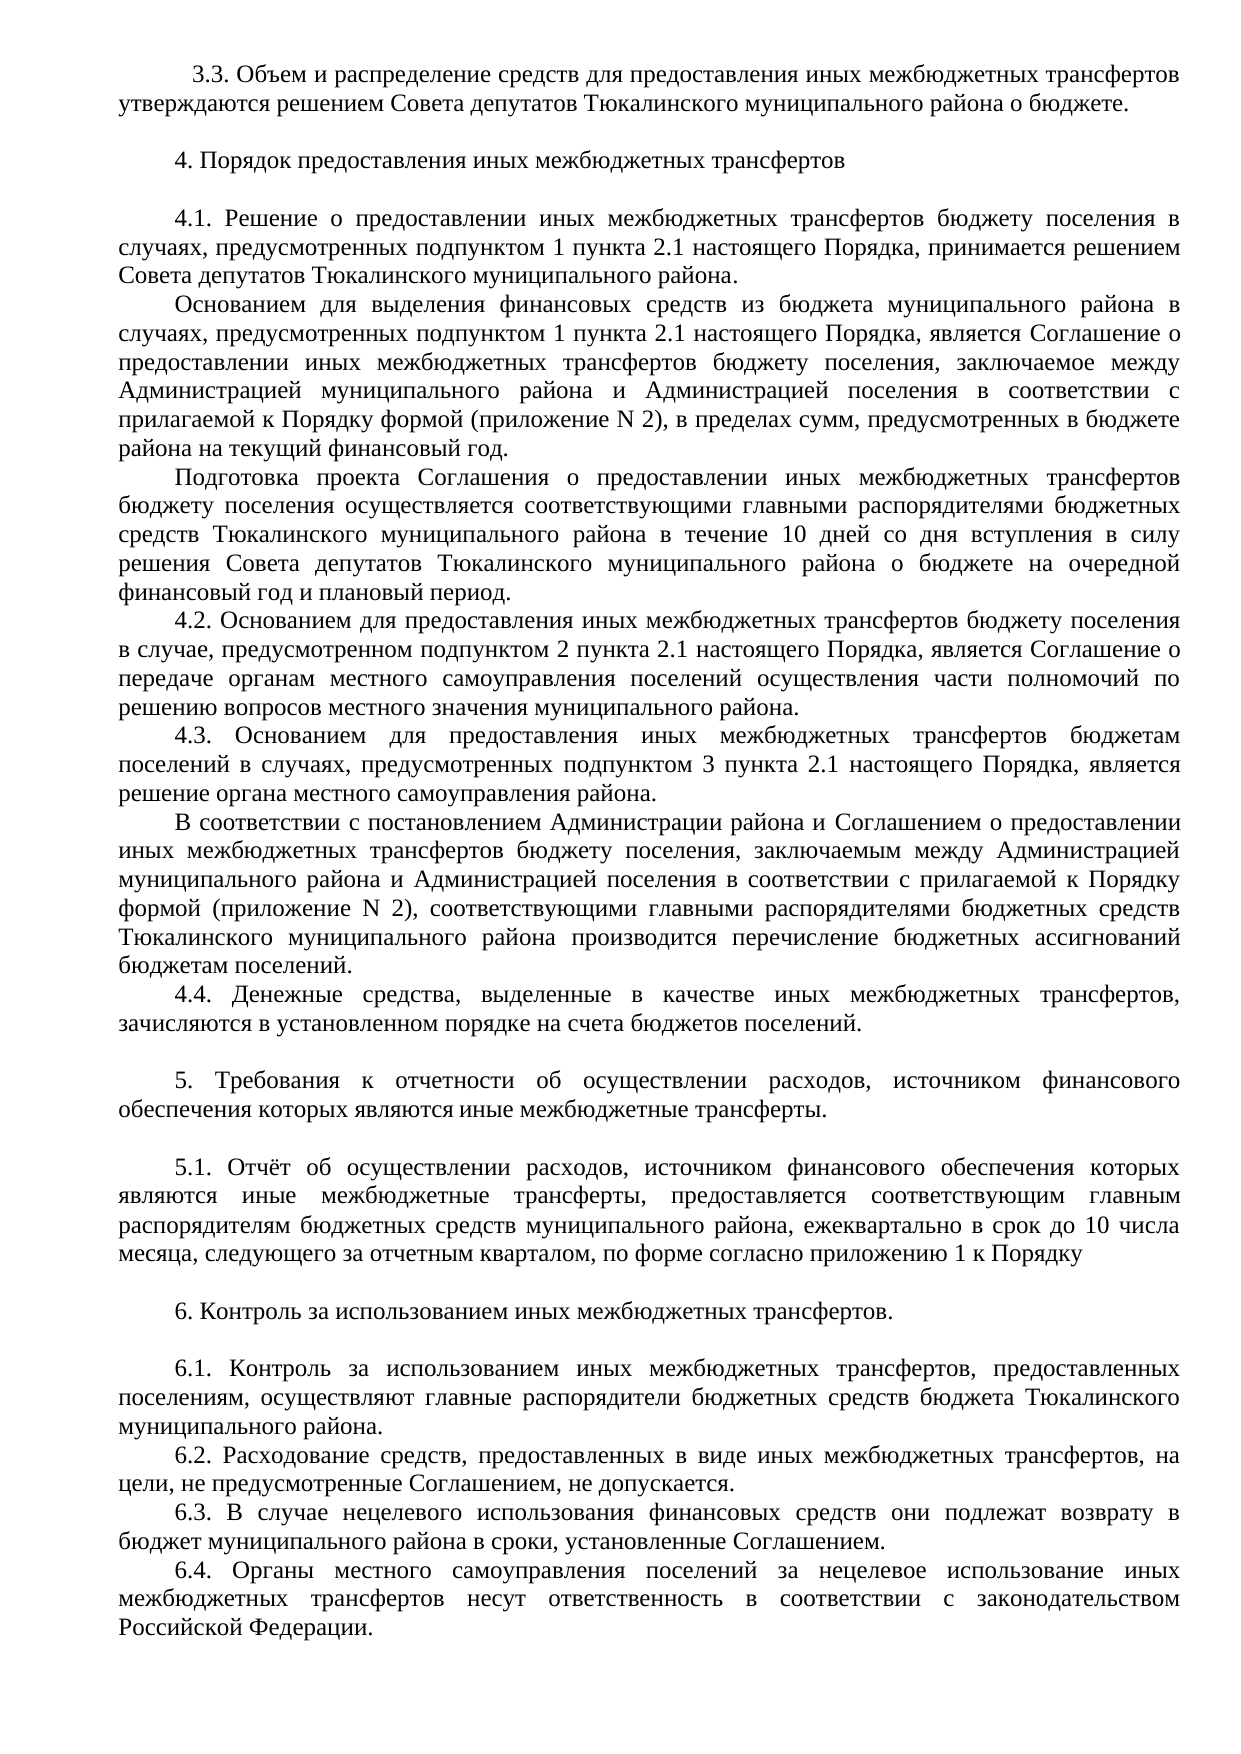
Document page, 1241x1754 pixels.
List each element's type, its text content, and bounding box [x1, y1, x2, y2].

text Подготовка проекта Соглашения о предоставлении иных межбюджетных трансфертов бюджету поселения осуществляется соответствующими главными распорядителями бюджетных средств Тюкалинского муниципального района в течение 10 дней со дня вступления в силу решения Совета депутатов Тюкалинского муниципального района о бюджете на очередной финансовый год и плановый период. [118, 462, 1181, 605]
text Основанием для выделения финансовых средств из бюджета муниципального района в случаях, предусмотренных подпунктом 1 пункта 2.1 настоящего Порядка, является Соглашение о предоставлении иных межбюджетных трансфертов бюджету поселения, заключаемое между Администрацией муниципального района и Администрацией поселения в соответствии с прилагаемой к Порядку формой (приложение N 2), в пределах сумм, предусмотренных в бюджете района на текущий финансовый год. [118, 289, 1181, 462]
text В соответствии с постановлением Администрации района и Соглашением о предоставлении иных межбюджетных трансфертов бюджету поселения, заключаемым между Администрацией муниципального района и Администрацией поселения в соответствии с прилагаемой к Порядку формой (приложение N 2), соответствующими главными распорядителями бюджетных средств Тюкалинского муниципального района производится перечисление бюджетных ассигнований бюджетам поселений. [118, 807, 1181, 979]
text 4.2. Основанием для предоставления иных межбюджетных трансфертов бюджету поселения в случае, предусмотренном подпунктом 2 пункта 2.1 настоящего Порядка, является Соглашение о передаче органам местного самоуправления поселений осуществления части полномочий по решению вопросов местного значения муниципального района. [118, 605, 1181, 720]
text 5. Требования к отчетности об осуществлении расходов, источником финансового обеспечения которых являются иные межбюджетные трансферты. [118, 1065, 1181, 1123]
text 6.1. Контроль за использованием иных межбюджетных трансфертов, предоставленных поселениям, осуществляют главные распорядители бюджетных средств бюджета Тюкалинского муниципального района. [118, 1353, 1181, 1440]
text 6. Контроль за использованием иных межбюджетных трансфертов. [118, 1296, 1181, 1325]
text 6.2. Расходование средств, предоставленных в виде иных межбюджетных трансфертов, на цели, не предусмотренные Соглашением, не допускается. [118, 1440, 1181, 1497]
text 5.1. Отчёт об осуществлении расходов, источником финансового обеспечения которых являются иные межбюджетные трансферты, предоставляется соответствующим главным распорядителям бюджетных средств муниципального района, ежеквартально в срок до 10 числа месяца, следующего за отчетным кварталом, по форме согласно приложению 1 к Порядку [118, 1152, 1181, 1267]
text 6.3. В случае нецелевого использования финансовых средств они подлежат возврату в бюджет муниципального района в сроки, установленные Соглашением. [118, 1497, 1181, 1555]
text 4.3. Основанием для предоставления иных межбюджетных трансфертов бюджетам поселений в случаях, предусмотренных подпунктом 3 пункта 2.1 настоящего Порядка, является решение органа местного самоуправления района. [118, 720, 1181, 807]
text 4. Порядок предоставления иных межбюджетных трансфертов [118, 145, 1181, 174]
text 3.3. Объем и распределение средств для предоставления иных межбюджетных трансфертов утверждаются решением Совета депутатов Тюкалинского муниципального района о бюджете. [118, 59, 1181, 117]
text 4.1. Решение о предоставлении иных межбюджетных трансфертов бюджету поселения в случаях, предусмотренных подпунктом 1 пункта 2.1 настоящего Порядка, принимается решением Совета депутатов Тюкалинского муниципального района. [118, 203, 1181, 289]
text 4.4. Денежные средства, выделенные в качестве иных межбюджетных трансфертов, зачисляются в установленном порядке на счета бюджетов поселений. [118, 979, 1181, 1037]
text 6.4. Органы местного самоуправления поселений за нецелевое использование иных межбюджетных трансфертов несут ответственность в соответствии с законодательством Российской Федерации. [118, 1555, 1181, 1641]
